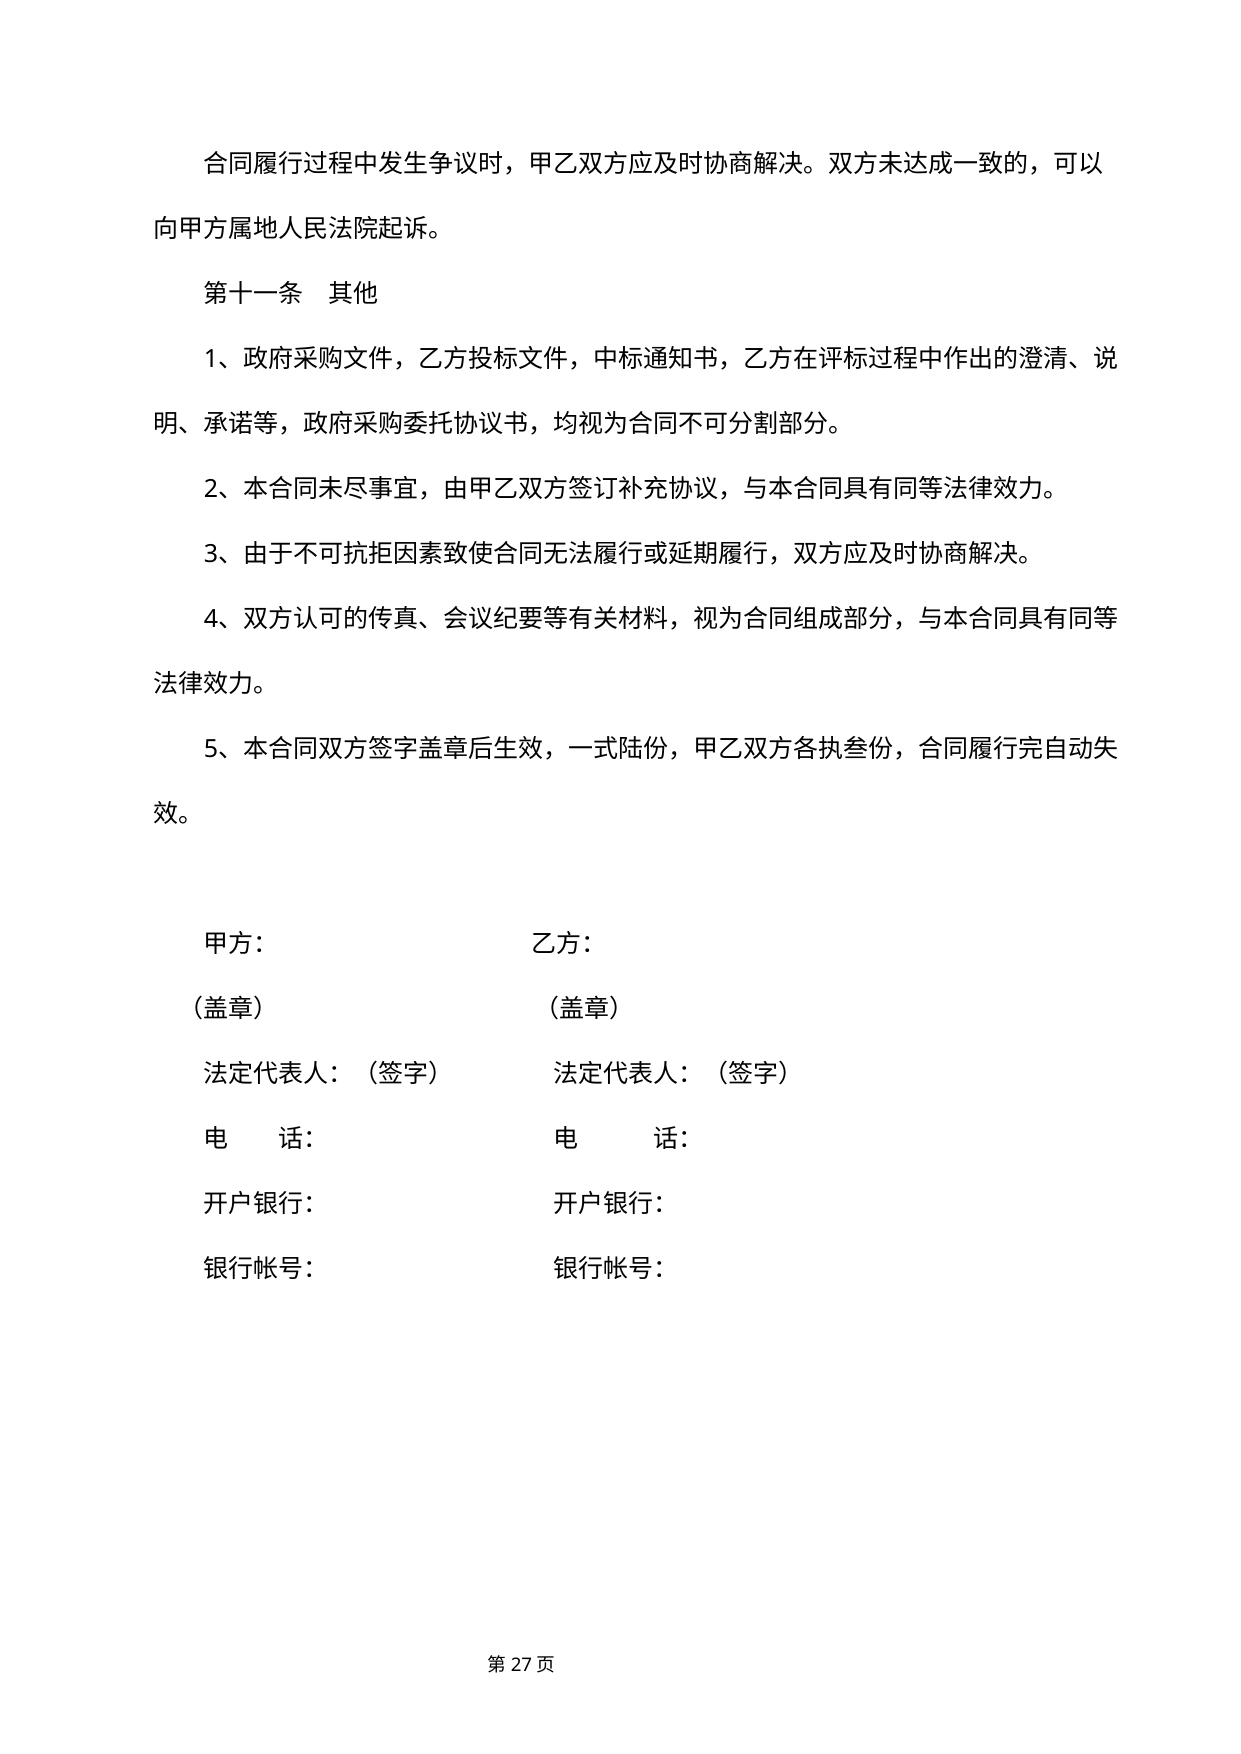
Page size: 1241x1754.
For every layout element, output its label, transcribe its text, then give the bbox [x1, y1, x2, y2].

text 1、政府采购文件，乙方投标文件，中标通知书，乙方在评标过程中作出的澄清、说明、承诺等，政府采购委托协议书，均视为合同不可分割部分。 [153, 324, 1122, 454]
text 第十一条 其他 [153, 259, 1122, 324]
text 开户银行： 开户银行： [153, 1169, 1122, 1234]
text 3、由于不可抗拒因素致使合同无法履行或延期履行，双方应及时协商解决。 [153, 519, 1122, 584]
text 5、本合同双方签字盖章后生效，一式陆份，甲乙双方各执叁份，合同履行完自动失效。 [153, 714, 1122, 844]
text 2、本合同未尽事宜，由甲乙双方签订补充协议，与本合同具有同等法律效力。 [153, 454, 1122, 519]
text 银行帐号： 银行帐号： [153, 1234, 1122, 1299]
text 甲方： 乙方： [153, 909, 1122, 974]
text 4、双方认可的传真、会议纪要等有关材料，视为合同组成部分，与本合同具有同等法律效力。 [153, 584, 1122, 714]
text 法定代表人：（签字） 法定代表人：（签字） [153, 1039, 1122, 1104]
text （盖章） （盖章） [153, 974, 1122, 1039]
text 合同履行过程中发生争议时，甲乙双方应及时协商解决。双方未达成一致的，可以向甲方属地人民法院起诉。 [153, 129, 1122, 259]
text 电 话： 电 话： [153, 1104, 1122, 1169]
